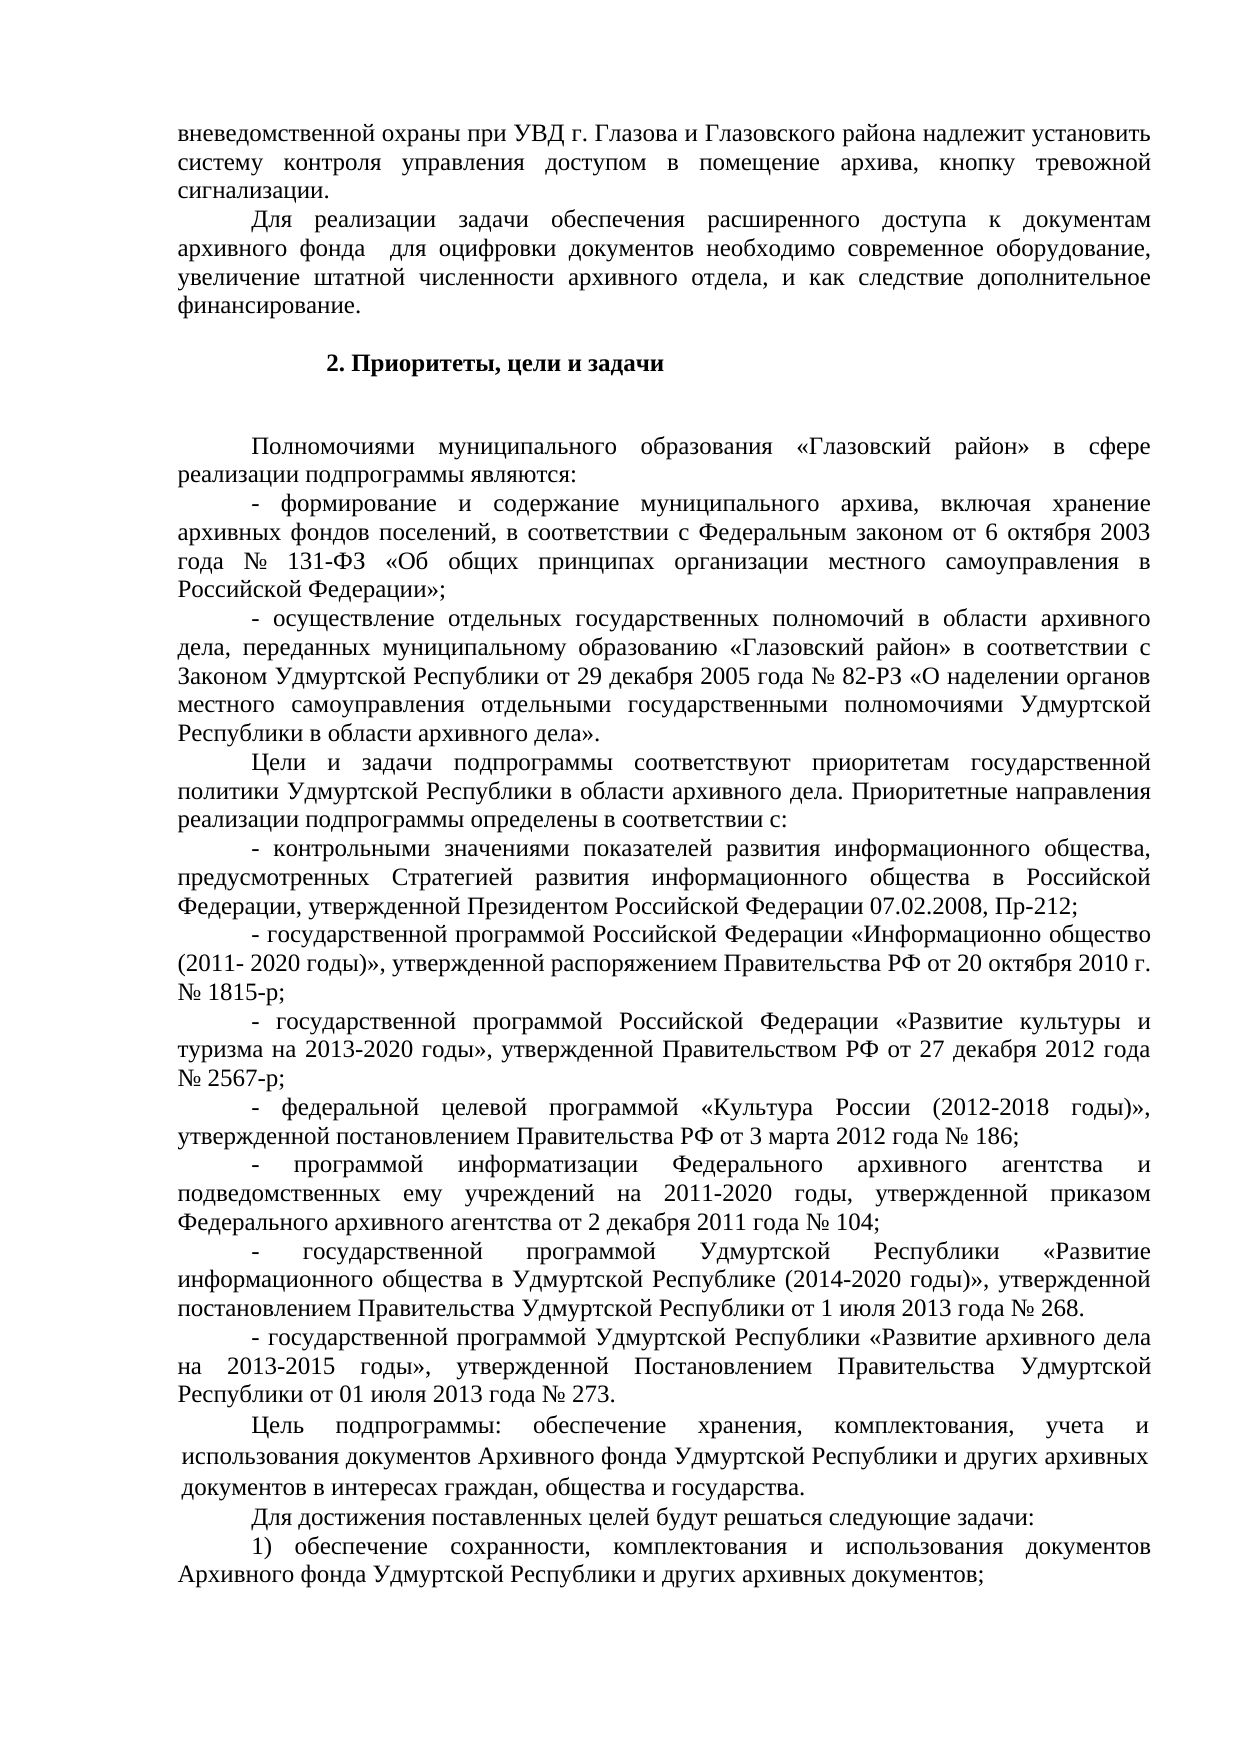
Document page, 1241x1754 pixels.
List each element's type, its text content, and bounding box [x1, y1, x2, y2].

text - государственной программой Удмуртской Республики «Развитие информационного общества в Удмуртской Республике (2014-2020 годы)», утвержденной постановлением Правительства Удмуртской Республики от 1 июля 2013 года № 268. [177, 1236, 1152, 1322]
text - осуществление отдельных государственных полномочий в области архивного дела, переданных муниципальному образованию «Глазовский район» в соответствии с Законом Удмуртской Республики от 29 декабря 2005 года № 82-РЗ «О наделении органов местного самоуправления отдельными государственными полномочиями Удмуртской Республики в области архивного дела». [177, 603, 1152, 747]
text - программой информатизации Федерального архивного агентства и подведомственных ему учреждений на 2011-2020 годы, утвержденной приказом Федерального архивного агентства от 2 декабря 2011 года № 104; [177, 1149, 1152, 1236]
text Для достижения поставленных целей будут решаться следующие задачи: [177, 1502, 1152, 1531]
list 2. Приоритеты, цели и задачи [326, 348, 1152, 377]
text Полномочиями муниципального образования «Глазовский район» в сфере реализации подпрограммы являются: [177, 431, 1152, 488]
text 1) обеспечение сохранности, комплектования и использования документов Архивного фонда Удмуртской Республики и других архивных документов; [177, 1531, 1152, 1588]
text Для реализации задачи обеспечения расширенного доступа к документам архивного фонда для оцифровки документов необходимо современное оборудование, увеличение штатной численности архивного отдела, и как следствие дополнительное финансирование. [177, 204, 1152, 319]
text - государственной программой Российской Федерации «Развитие культуры и туризма на 2013-2020 годы», утвержденной Правительством РФ от 27 декабря 2012 года № 2567-р; [177, 1006, 1152, 1092]
text - государственной программой Российской Федерации «Информационно общество (2011- 2020 годы)», утвержденной распоряжением Правительства РФ от 20 октября 2010 г. № 1815-р; [177, 919, 1152, 1006]
text - государственной программой Удмуртской Республики «Развитие архивного дела на 2013-2015 годы», утвержденной Постановлением Правительства Удмуртской Республики от 01 июля 2013 года № 273. [177, 1322, 1152, 1408]
text Цель подпрограммы: обеспечение хранения, комплектования, учета и использования документов Архивного фонда Удмуртской Республики и других архивных документов в интересах граждан, общества и государства. [181, 1408, 1149, 1502]
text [177, 118, 1152, 204]
text Цели и задачи подпрограммы соответствуют приоритетам государственной политики Удмуртской Республики в области архивного дела. Приоритетные направления реализации подпрограммы определены в соответствии с: [177, 747, 1152, 833]
text - контрольными значениями показателей развития информационного общества, предусмотренных Стратегией развития информационного общества в Российской Федерации, утвержденной Президентом Российской Федерации 07.02.2008, Пр-212; [177, 833, 1152, 919]
text - федеральной целевой программой «Культура России (2012-2018 годы)», утвержденной постановлением Правительства РФ от 3 марта 2012 года № 186; [177, 1092, 1152, 1149]
text - формирование и содержание муниципального архива, включая хранение архивных фондов поселений, в соответствии с Федеральным законом от 6 октября 2003 года № 131-ФЗ «Об общих принципах организации местного самоуправления в Российской Федерации»; [177, 488, 1152, 603]
